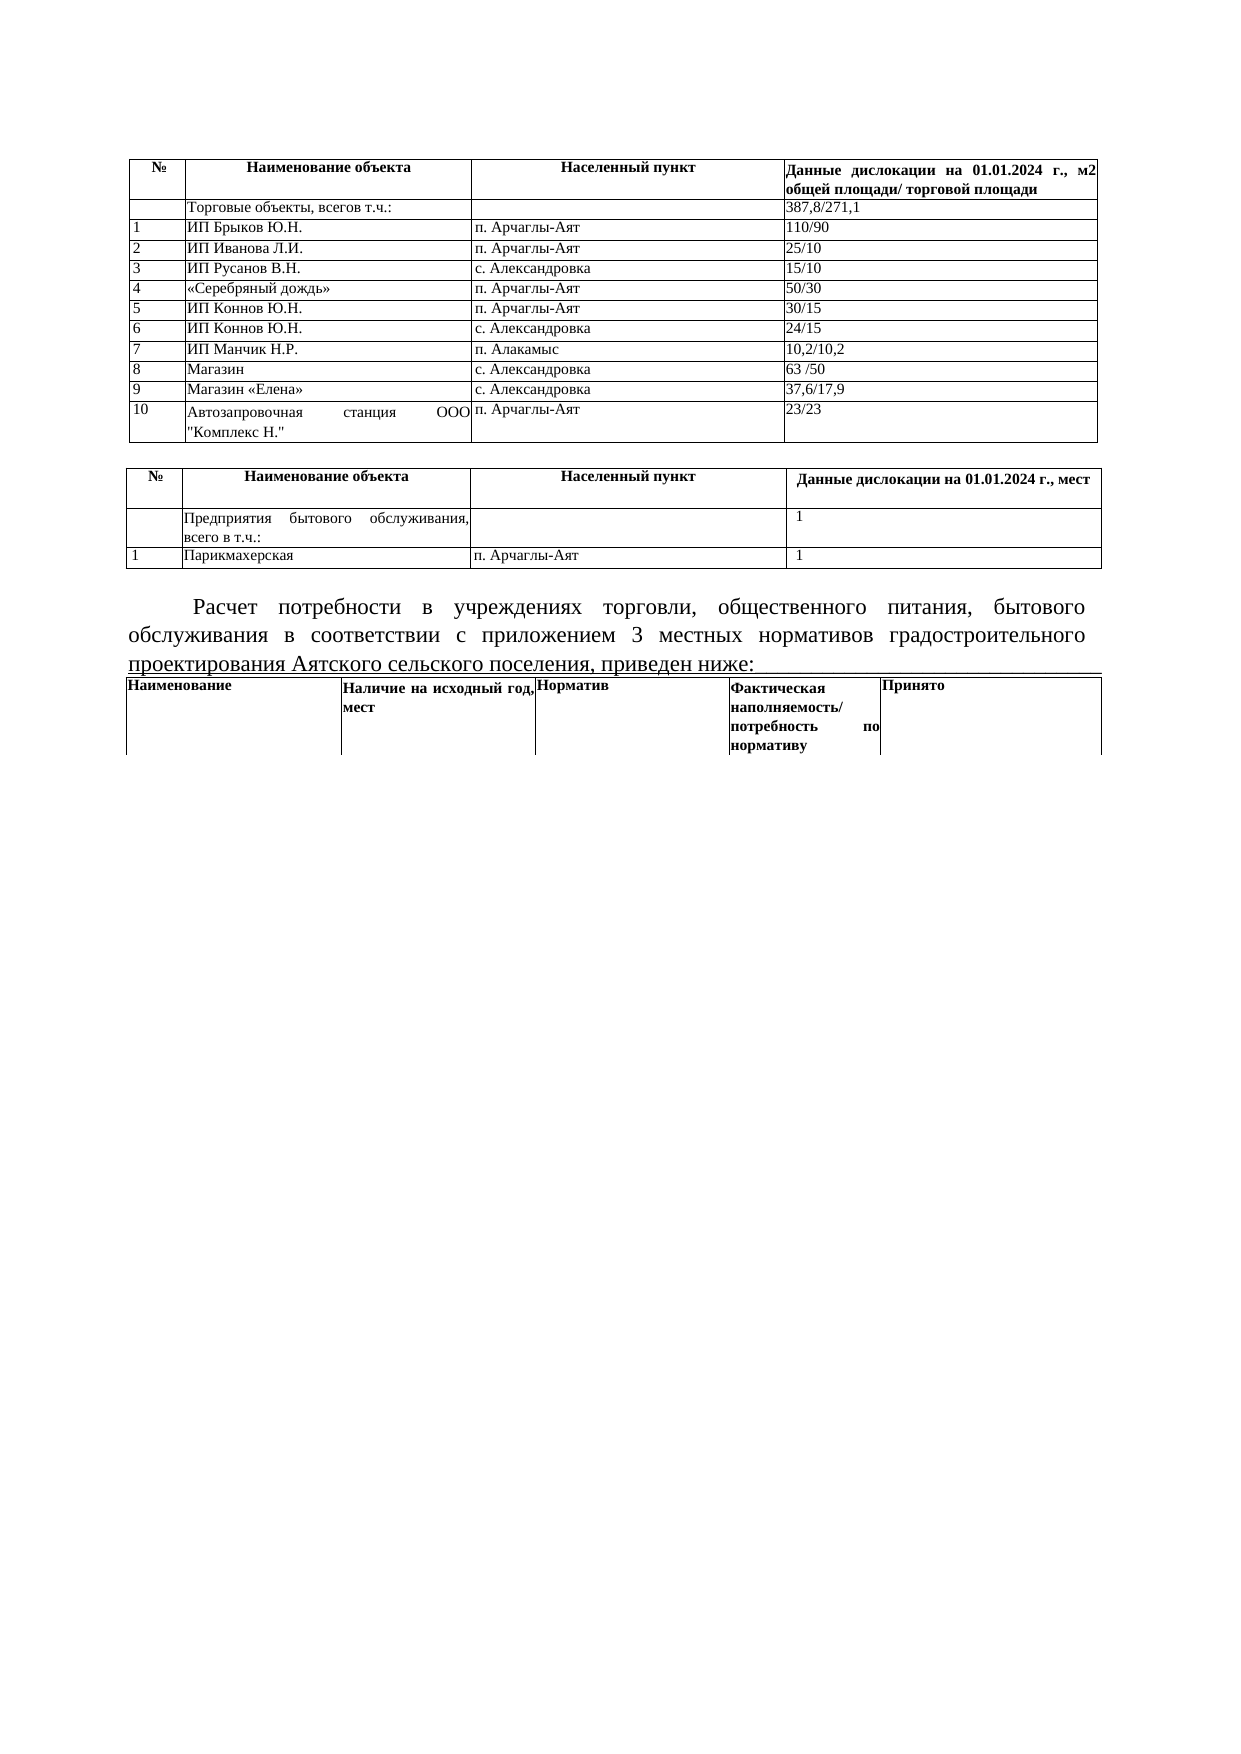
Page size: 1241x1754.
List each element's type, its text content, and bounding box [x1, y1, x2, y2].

table_cell ИП Русанов В.Н. [186, 261, 471, 279]
table_header Наименование объекта [183, 469, 470, 508]
table_cell с. Александровка [472, 261, 784, 279]
table_cell п. Арчаглы-Аят [472, 241, 784, 259]
table_cell 110/90 [785, 220, 1097, 239]
table_header Принято [881, 678, 1101, 755]
table_header Фактическая наполняемость/ потребность по нормативу [730, 678, 880, 755]
table_cell с. Александровка [472, 321, 784, 341]
table_cell 15/10 [785, 261, 1097, 279]
table_cell п. Арчаглы-Аят [472, 301, 784, 320]
table_cell Предприятия бытового обслуживания, всего в т.ч.: [183, 509, 470, 547]
table_cell 37,6/17,9 [785, 382, 1097, 401]
table_cell 50/30 [785, 281, 1097, 300]
table_cell 1 [130, 220, 185, 239]
table_cell Магазин [186, 362, 471, 381]
table_cell [127, 509, 182, 547]
table_cell ИП Коннов Ю.Н. [186, 301, 471, 320]
table_cell п. Арчаглы-Аят [472, 220, 784, 239]
table_header Наличие на исходный год, мест [342, 678, 535, 755]
table_header Населенный пункт [471, 469, 786, 508]
table_cell 30/15 [785, 301, 1097, 320]
table_cell 25/10 [785, 241, 1097, 259]
table_header Норматив [536, 678, 729, 755]
table_cell п. Арчаглы-Аят [472, 281, 784, 300]
table_cell Магазин «Елена» [186, 382, 471, 401]
table_cell Автозапровочная станция ООО "Комплекс Н." [186, 402, 471, 442]
table_cell «Серебряный дождь» [186, 281, 471, 300]
table_header № [127, 469, 182, 508]
table_cell [472, 200, 784, 219]
table_header Наименование [127, 678, 341, 755]
table_cell 5 [130, 301, 185, 320]
table_cell ИП Коннов Ю.Н. [186, 321, 471, 341]
table_cell 8 [130, 362, 185, 381]
table_cell ИП Иванова Л.И. [186, 241, 471, 259]
table_cell 6 [130, 321, 185, 341]
table_cell 4 [130, 281, 185, 300]
table_cell 63 /50 [785, 362, 1097, 381]
table_cell Парикмахерская [183, 548, 470, 568]
table_cell 2 [130, 241, 185, 259]
table_header № [130, 160, 185, 199]
table_cell 1 [787, 509, 1101, 547]
table_cell [471, 509, 786, 547]
table_cell п. Алакамыс [472, 342, 784, 361]
table_cell с. Александровка [472, 362, 784, 381]
table_header Населенный пункт [472, 160, 784, 199]
table_cell ИП Манчик Н.Р. [186, 342, 471, 361]
table_cell п. Арчаглы-Аят [471, 548, 786, 568]
table_cell 9 [130, 382, 185, 401]
table_cell Торговые объекты, всегов т.ч.: [186, 200, 471, 219]
table_header Данные дислокации на 01.01.2024 г., мест [787, 469, 1101, 508]
text Расчет потребности в учреждениях торговли, общественного питания, бытового обслуживания в соответствии с приложением 3 местных нормативов градостроительного проектирования Аятского сельского поселения, приведен ниже: [128, 591, 1087, 673]
table_cell 7 [130, 342, 185, 361]
table_header Данные дислокации на 01.01.2024 г., м2 общей площади/ торговой площади [785, 160, 1097, 199]
table_cell 24/15 [785, 321, 1097, 341]
table_cell 1 [127, 548, 182, 568]
table_cell 1 [787, 548, 1101, 568]
table_cell 3 [130, 261, 185, 279]
table_cell 387,8/271,1 [785, 200, 1097, 219]
table_cell [130, 200, 185, 219]
table_cell с. Александровка [472, 382, 784, 401]
table_header Наименование объекта [186, 160, 471, 199]
table_cell 23/23 [785, 402, 1097, 442]
table_cell 10 [130, 402, 185, 442]
table_cell ИП Брыков Ю.Н. [186, 220, 471, 239]
table_cell п. Арчаглы-Аят [472, 402, 784, 442]
table_cell 10,2/10,2 [785, 342, 1097, 361]
